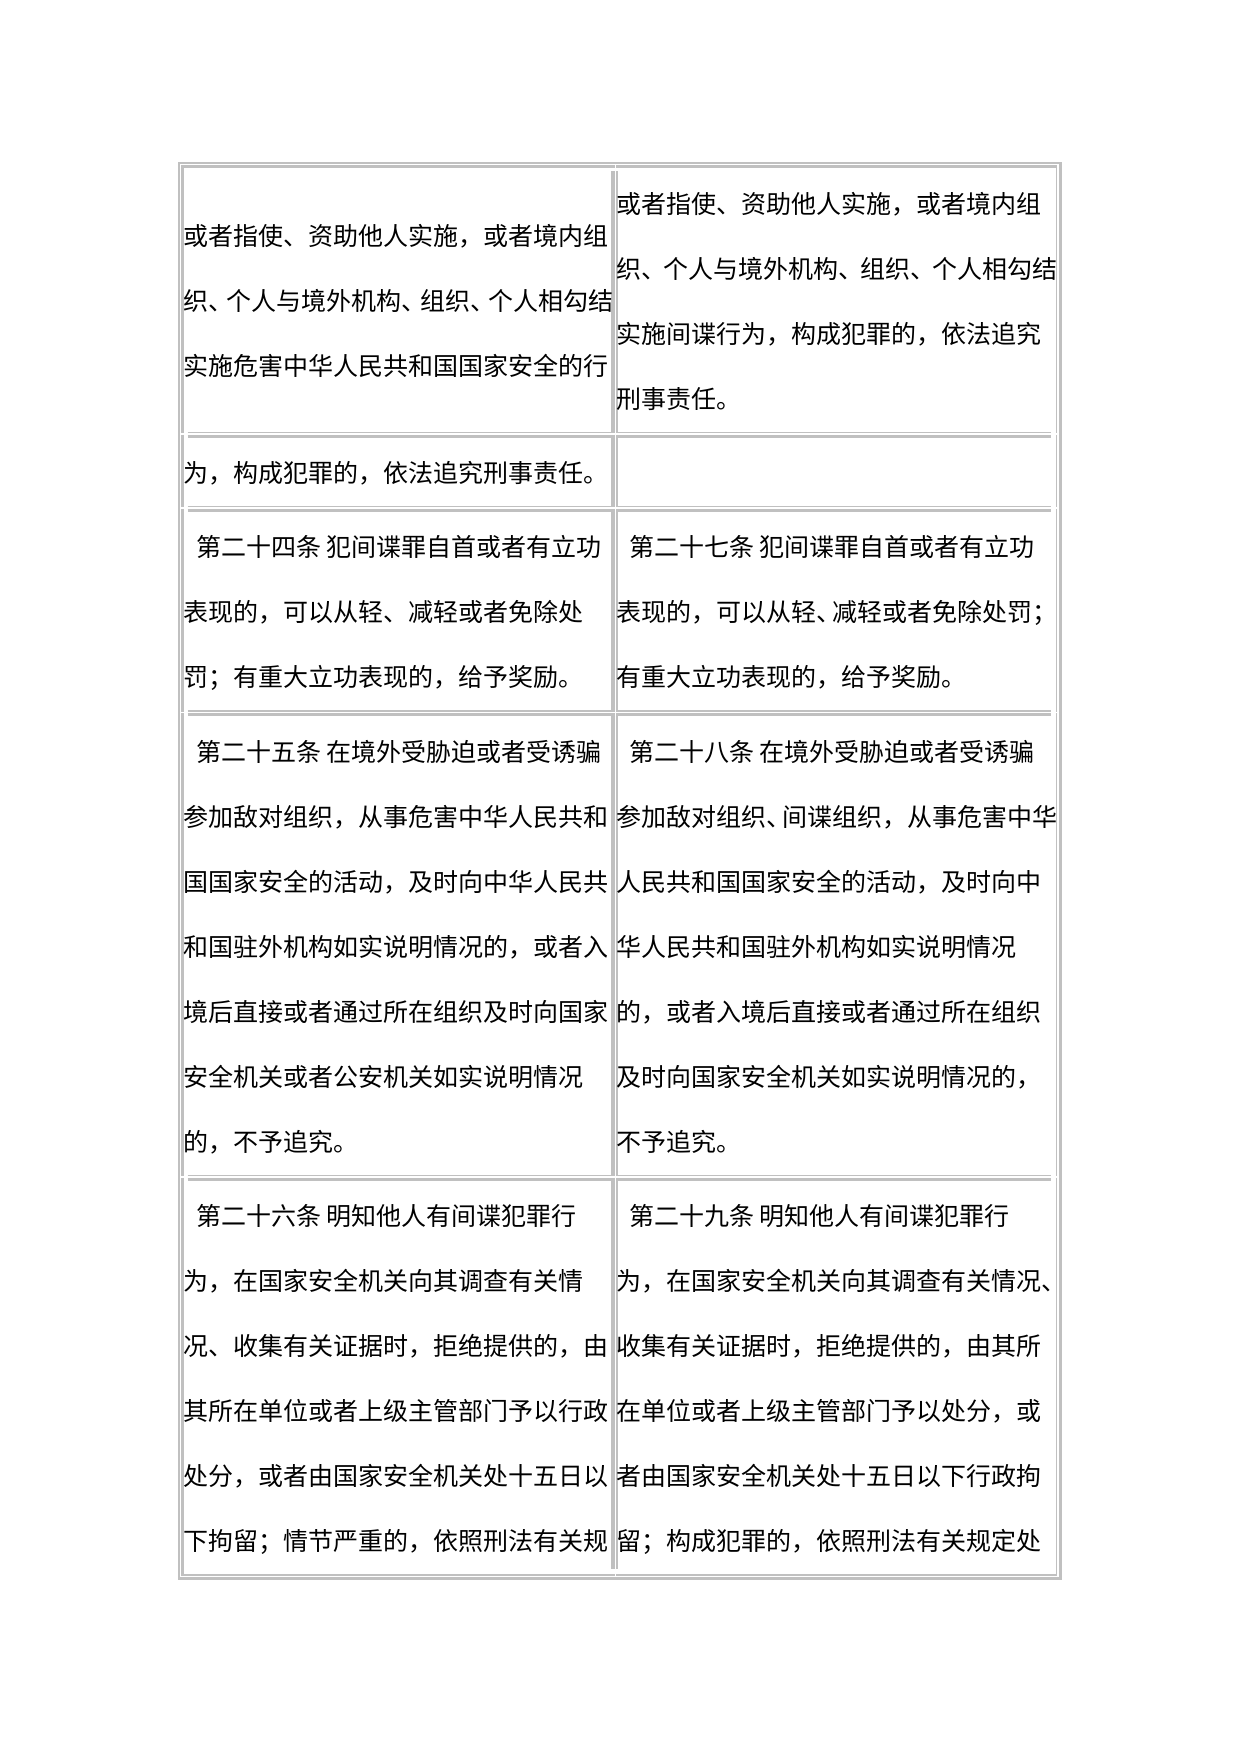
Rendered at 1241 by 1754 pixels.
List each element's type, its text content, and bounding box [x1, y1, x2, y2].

table_cell 第二十五条 在境外受胁迫或者受诱骗参加敌对组织，从事危害中华人民共和国国家安全的活动，及时向中华人民共和国驻外机构如实说明情况的，或者入境后直接或者通过所在组织及时向国家安全机关或者公安机关如实说明情况的，不予追究。 [181, 775, 614, 1239]
table_cell 第二十四条 犯间谍罪自首或者有立功表现的，可以从轻、减轻或者免除处罚；有重大立功表现的，给予奖励。 [181, 571, 614, 775]
table_cell 第二十八条 在境外受胁迫或者受诱骗参加敌对组织、间谍组织，从事危害中华人民共和国国家安全的活动，及时向中华人民共和国驻外机构如实说明情况的，或者入境后直接或者通过所在组织及时向国家安全机关如实说明情况的，不予追究。 [615, 775, 1059, 1239]
table_cell 为，构成犯罪的，依法追究刑事责任。 [181, 496, 614, 571]
table_cell [615, 496, 1059, 571]
table_cell 第二十六条 境外机构、组织、个人实施或者指使、资助他人实施，或者境内组织、个人与境外机构、组织、个人相勾结实施间谍行为，构成犯罪的，依法追究刑事责任。 [615, 164, 1059, 496]
table_cell 第二十七条 犯间谍罪自首或者有立功表现的，可以从轻、减轻或者免除处罚；有重大立功表现的，给予奖励。 [615, 571, 1059, 775]
table_cell 第二十三条 境外机构、组织、个人实施或者指使、资助他人实施，或者境内组织、个人与境外机构、组织、个人相勾结实施危害中华人民共和国国家安全的行 [184, 168, 614, 496]
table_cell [615, 1240, 1059, 1574]
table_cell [181, 1240, 614, 1574]
